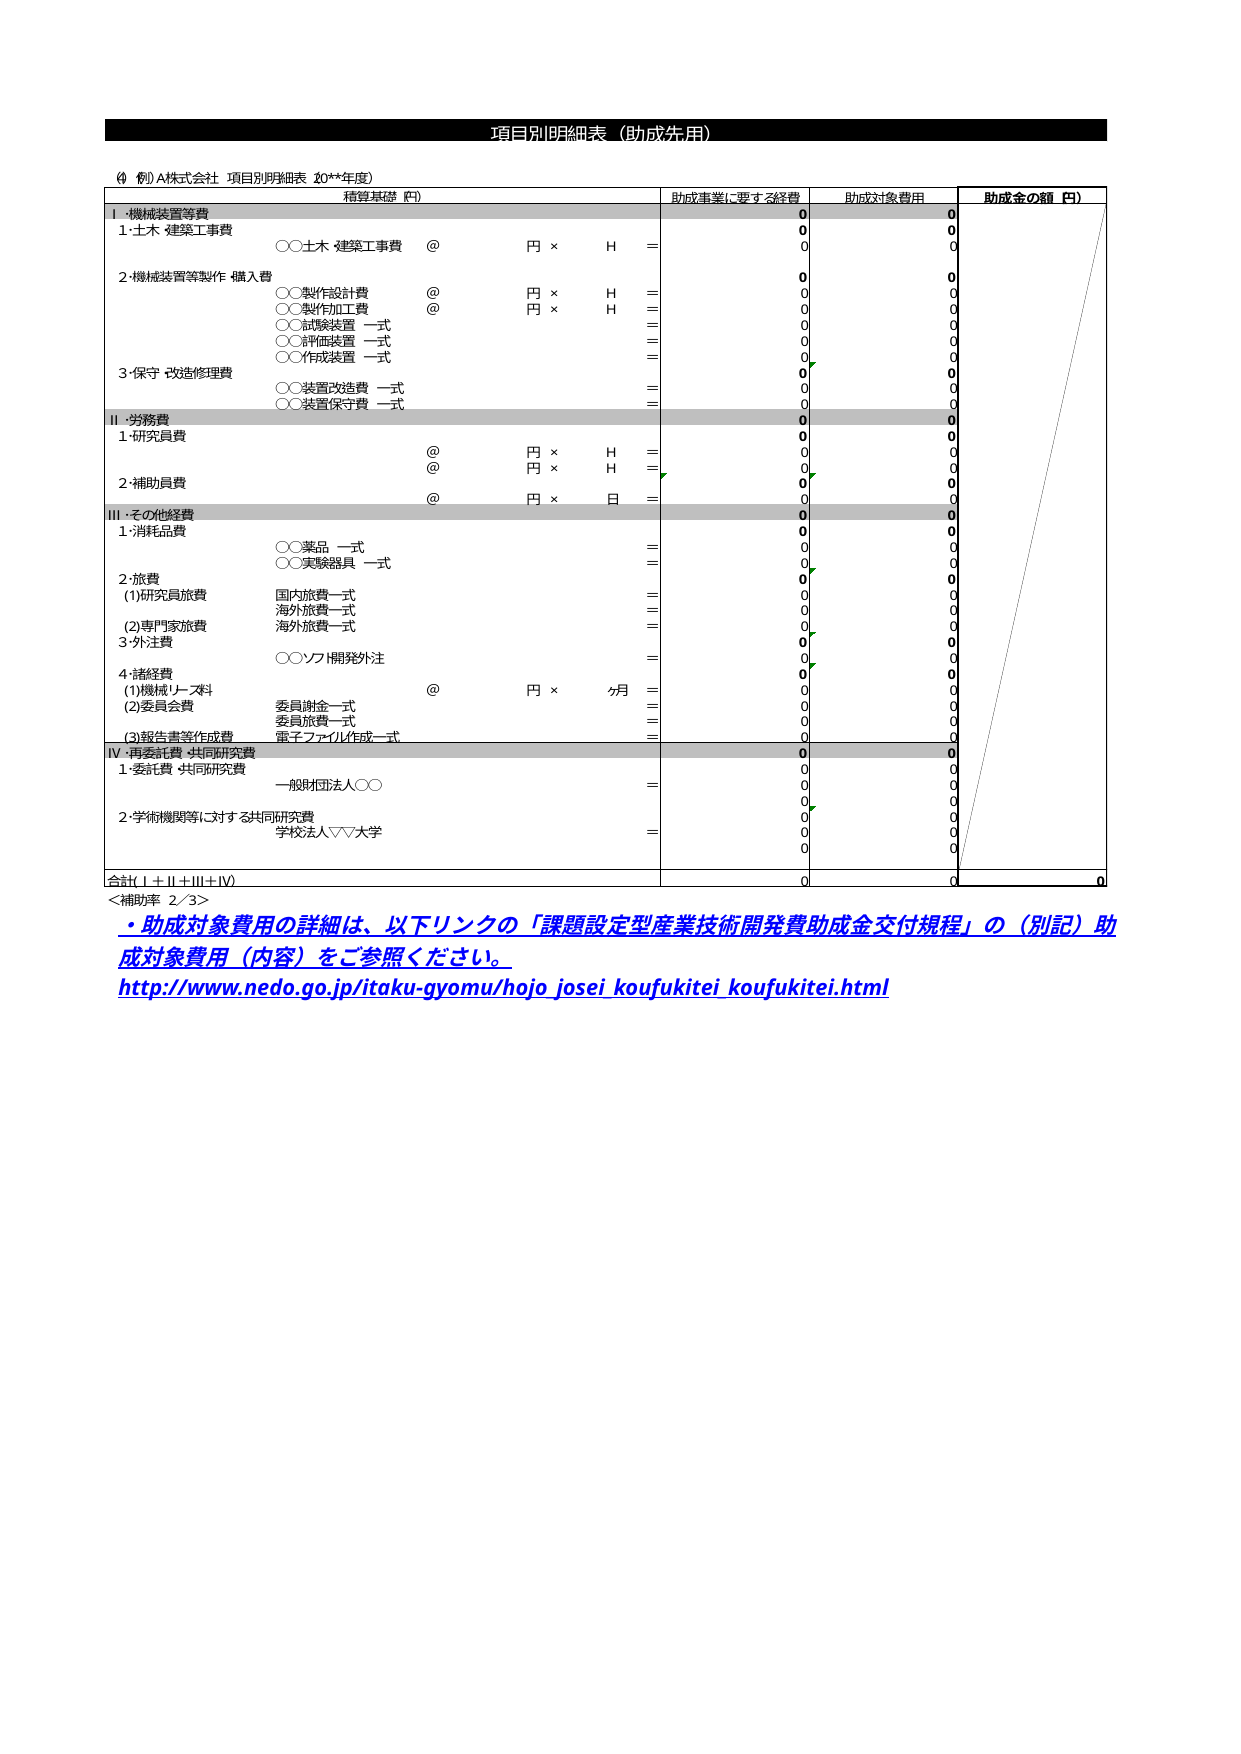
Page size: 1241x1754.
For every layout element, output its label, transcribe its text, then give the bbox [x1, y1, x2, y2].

text ・助成対象費用の詳細は、以下リンクの「課題設定型産業技術開発費助成金交付規程」の（別記）助成対象費用（内容）をご参照ください。 [118, 908, 1122, 972]
text http://www.nedo.go.jp/itaku-gyomu/hojo_josei_koufukitei_koufukitei.html [118, 972, 1122, 1001]
